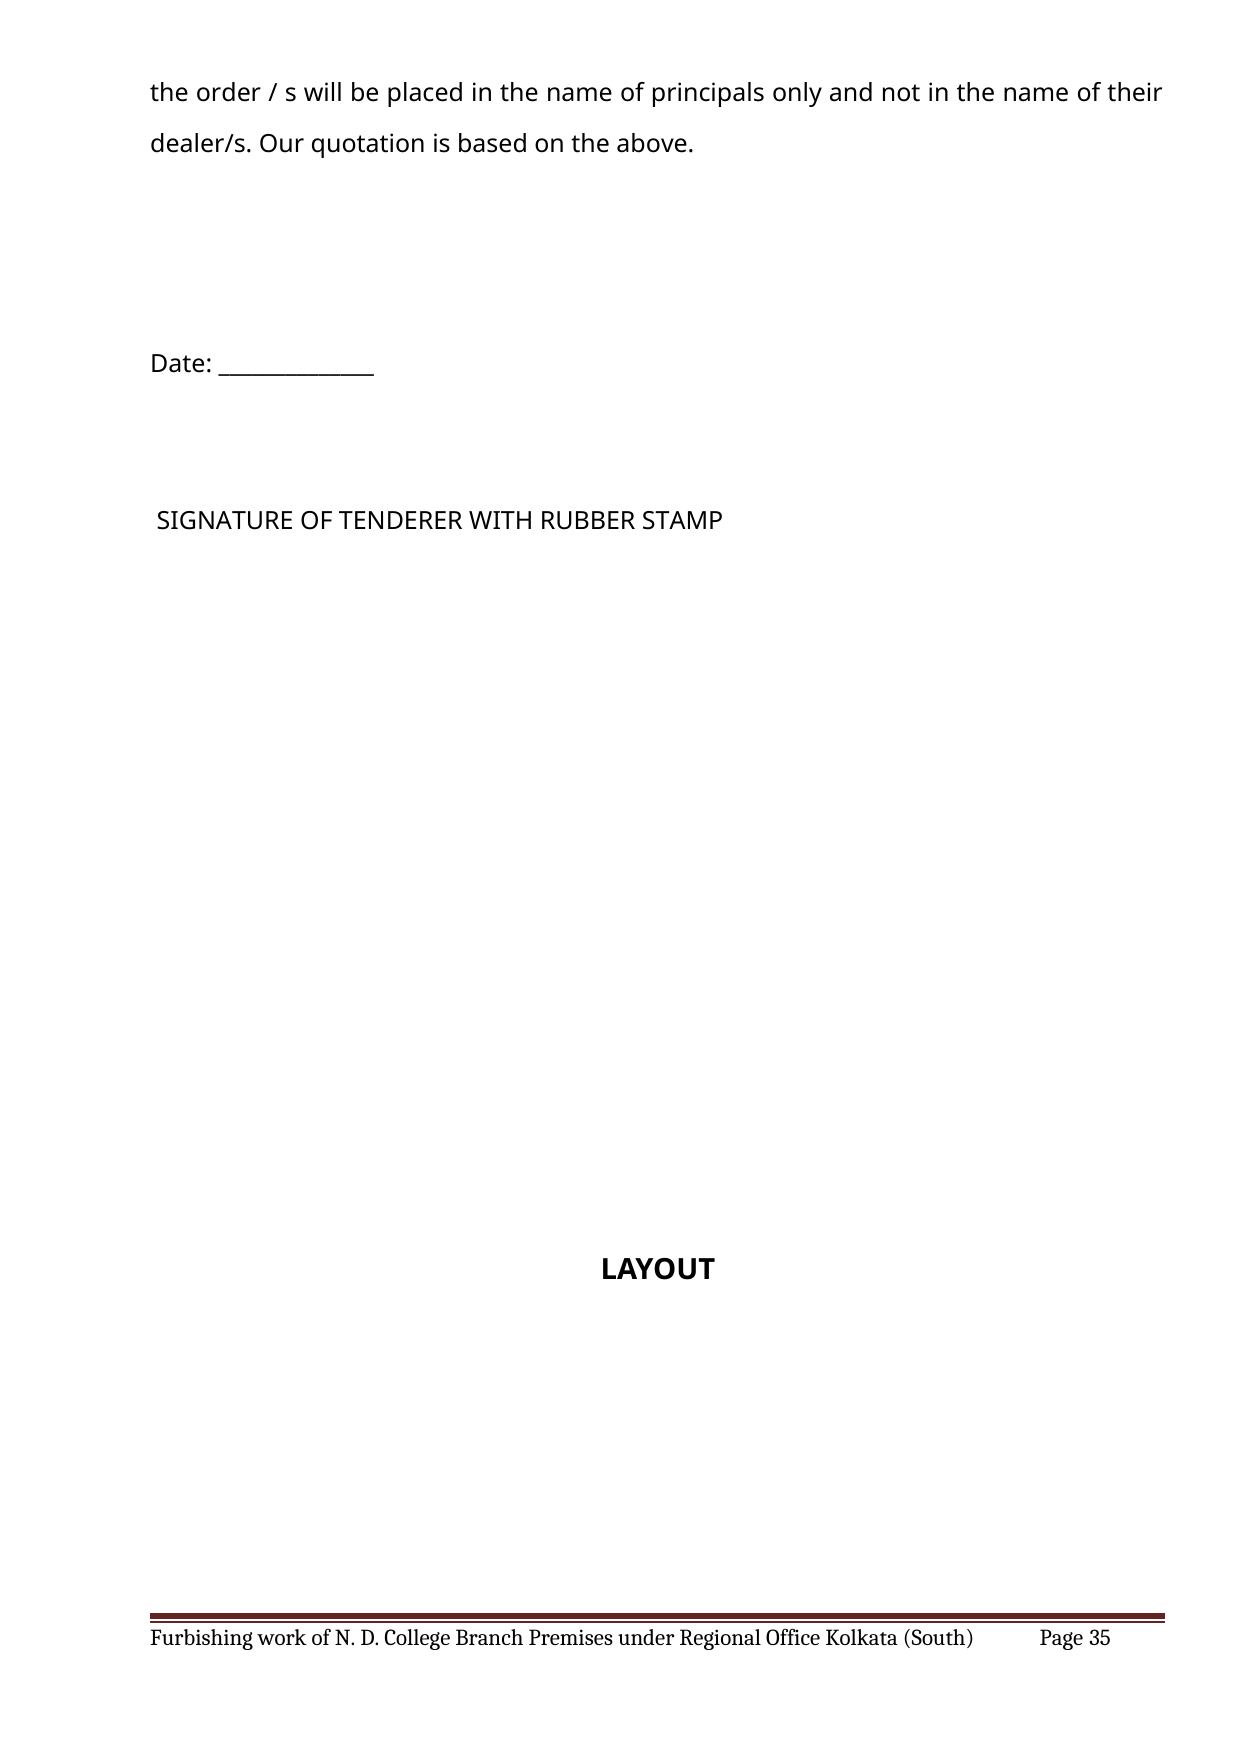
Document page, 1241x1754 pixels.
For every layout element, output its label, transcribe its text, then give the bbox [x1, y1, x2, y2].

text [150, 75, 1165, 160]
text SIGNATURE OF TENDERER WITH RUBBER STAMP [150, 502, 1165, 536]
text Date: ______________ [150, 346, 1165, 380]
text LAYOUT [150, 1248, 1165, 1288]
